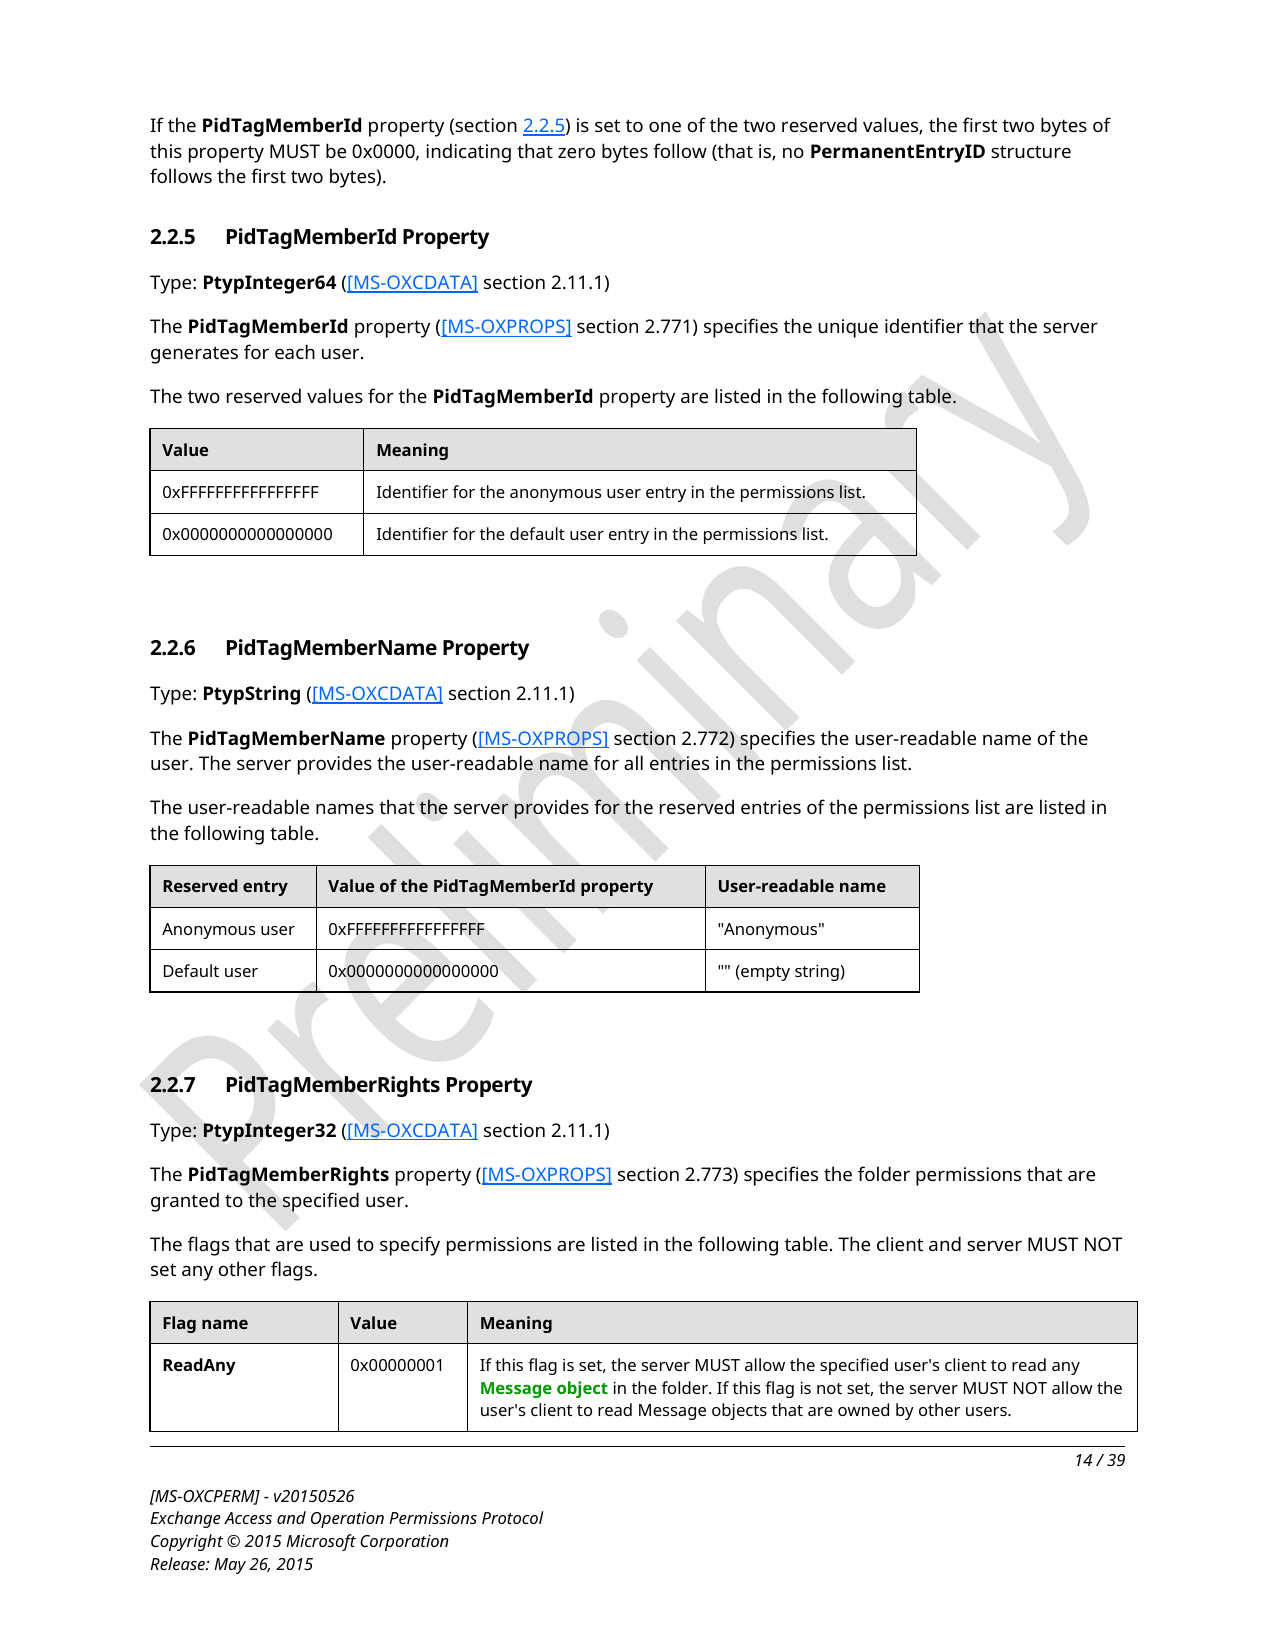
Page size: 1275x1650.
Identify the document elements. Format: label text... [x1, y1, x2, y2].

table_cell Anonymous user [151, 908, 316, 949]
table_cell 0xFFFFFFFFFFFFFFFF [317, 908, 705, 949]
table_cell Default user [151, 950, 316, 991]
table_cell If this flag is set, the server MUST allow the specified user's client to read any Message object in the folder. If this flag is not set, the server MUST NOT allow the user's client to read Message objects that are owned by other users. [468, 1344, 1137, 1431]
subtitle PidTagMemberId Property [150, 222, 1125, 251]
table_cell "" (empty string) [706, 950, 919, 991]
text The PidTagMemberId property ([MS-OXPROPS] section 2.771) specifies the unique identifier that the server generates for each user. [150, 314, 1125, 365]
table_header User-readable name [706, 866, 919, 907]
text The two reserved values for the PidTagMemberId property are listed in the following table. [150, 384, 1125, 409]
table_cell 0x00000001 [339, 1344, 467, 1431]
table_cell "Anonymous" [706, 908, 919, 949]
table_cell 0xFFFFFFFFFFFFFFFF [151, 471, 363, 512]
text The PidTagMemberRights property ([MS-OXPROPS] section 2.773) specifies the folder permissions that are granted to the specified user. [150, 1161, 1125, 1212]
text If the PidTagMemberId property (section 2.2.5) is set to one of the two reserved values, the first two bytes of this property MUST be 0x0000, indicating that zero bytes follow (that is, no PermanentEntryID structure follows the first two bytes). [150, 112, 1125, 189]
table_cell 0x0000000000000000 [151, 514, 363, 555]
table_header Value of the PidTagMemberId property [317, 866, 705, 907]
subtitle PidTagMemberName Property [150, 633, 1125, 662]
table_header Meaning [468, 1302, 1137, 1343]
table_cell Identifier for the default user entry in the permissions list. [364, 514, 916, 555]
text Type: PtypInteger32 ([MS-OXCDATA] section 2.11.1) [150, 1117, 1125, 1143]
table_header Reserved entry [151, 866, 316, 907]
text The PidTagMemberName property ([MS-OXPROPS] section 2.772) specifies the user-readable name of the user. The server provides the user-readable name for all entries in the permissions list. [150, 725, 1125, 776]
table_header Meaning [364, 429, 916, 470]
text The user-readable names that the server provides for the reserved entries of the permissions list are listed in the following table. [150, 795, 1125, 846]
table_cell Identifier for the anonymous user entry in the permissions list. [364, 471, 916, 512]
table_cell 0x0000000000000000 [317, 950, 705, 991]
text The flags that are used to specify permissions are listed in the following table. The client and server MUST NOT set any other flags. [150, 1231, 1125, 1282]
text Type: PtypString ([MS-OXCDATA] section 2.11.1) [150, 681, 1125, 706]
table_header Value [151, 429, 363, 470]
table_cell ReadAny [151, 1344, 338, 1431]
text Type: PtypInteger64 ([MS-OXCDATA] section 2.11.1) [150, 269, 1125, 295]
table_header Flag name [151, 1302, 338, 1343]
subtitle PidTagMemberRights Property [150, 1070, 1125, 1098]
table_header Value [339, 1302, 467, 1343]
